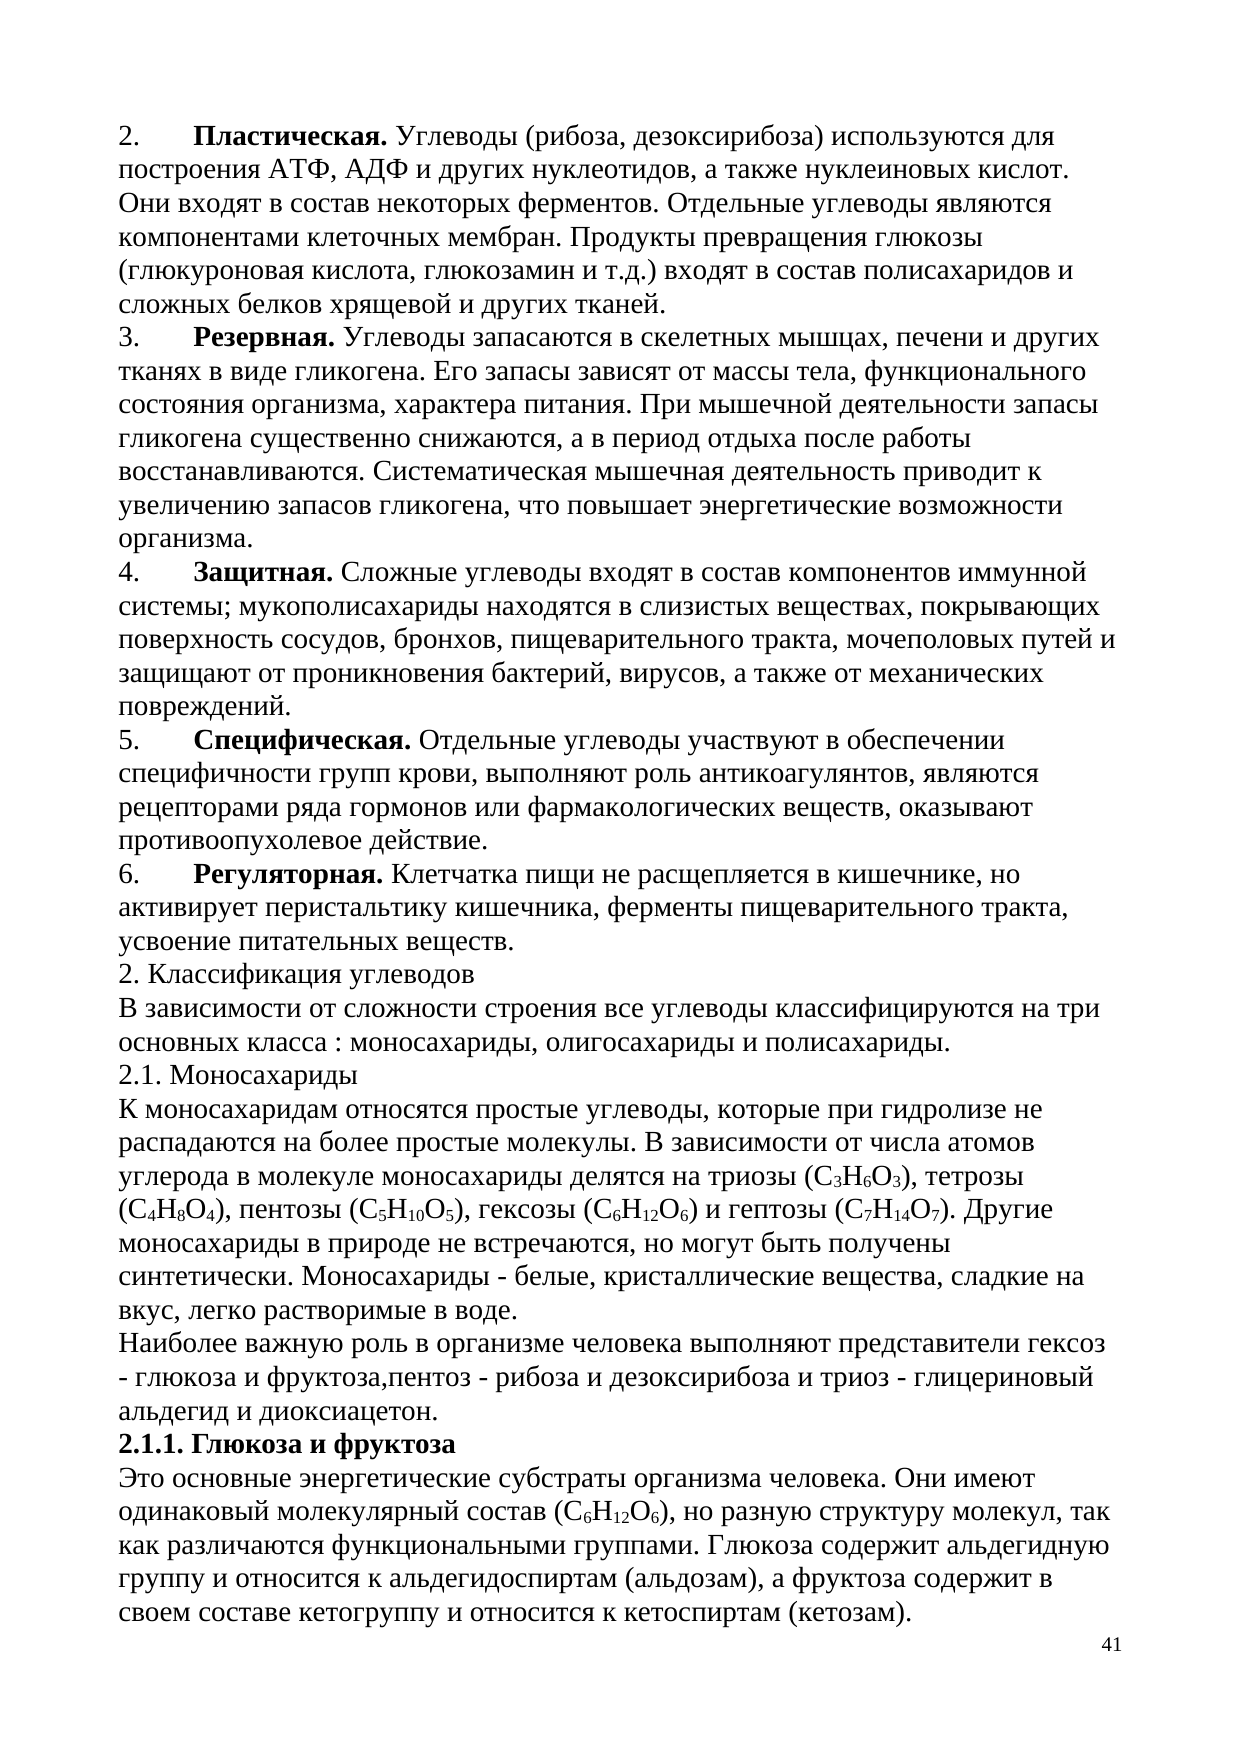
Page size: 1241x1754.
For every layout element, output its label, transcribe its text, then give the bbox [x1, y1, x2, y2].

subtitle 2. Классификация углеводов [118, 957, 1122, 990]
text 2.1.1. Глюкоза и фруктоза [118, 1426, 1122, 1460]
list Резервная. Углеводы запасаются в скелетных мышцах, печени и других тканях в виде гликогена. Его запасы зависят от массы тела, функционального состояния организма, характера питания. При мышечной деятельности запасы гликогена существенно снижаются, а в период отдыха после работы восстанавливаются. Систематическая мышечная деятельность приводит к увеличению запасов гликогена, что повышает энергетические возможности организма. [118, 319, 1122, 554]
list Регуляторная. Клетчатка пищи не расщепляется в кишечнике, но активирует перистальтику кишечника, ферменты пищеварительного тракта, усвоение питательных веществ. [118, 856, 1122, 957]
list Защитная. Сложные углеводы входят в состав компонентов иммунной системы; мукополисахариды находятся в слизистых веществах, покрывающих поверхность сосудов, бронхов, пищеварительного тракта, мочеполовых путей и защищают от проникновения бактерий, вирусов, а также от механических повреждений. [118, 554, 1122, 722]
text Это основные энергетические субстраты организма человека. Они имеют одинаковый молекулярный состав (С6Н12О6), но разную структуру молекул, так как различаются функциональными группами. Глюкоза содержит альдегидную группу и относится к альдегидоспиртам (альдозам), а фруктоза содержит в своем составе кетогруппу и относится к кетоспиртам (кетозам). [118, 1460, 1122, 1627]
text В зависимости от сложности строения все углеводы классифицируются на три основных класса : моносахариды, олигосахариды и полисахариды. [118, 990, 1122, 1057]
text К моносахаридам относятся простые углеводы, которые при гидролизе не распадаются на более простые молекулы. В зависимости от числа атомов углерода в молекуле моносахариды делятся на триозы (С3Н6О3), тетрозы (С4Н8О4), пентозы (С5Н10О5), гексозы (С6Н12О6) и гептозы (С7Н14О7). Другие моносахариды в природе не встречаются, но могут быть получены синтетически. Моносахариды - белые, кристаллические вещества, сладкие на вкус, легко растворимые в воде. [118, 1091, 1122, 1326]
subtitle 2.1. Моносахариды [118, 1057, 1122, 1091]
list Пластическая. Углеводы (рибоза, дезоксирибоза) используются для построения АТФ, АДФ и других нуклеотидов, а также нуклеиновых кислот. Они входят в состав некоторых ферментов. Отдельные углеводы являются компонентами клеточных мембран. Продукты превращения глюкозы (глюкуроновая кислота, глюкозамин и т.д.) входят в состав полисахаридов и сложных белков хрящевой и других тканей. [118, 118, 1122, 319]
list Специфическая. Отдельные углеводы участвуют в обеспечении специфичности групп крови, выполняют роль антикоагулянтов, являются рецепторами ряда гормонов или фармакологических веществ, оказывают противоопухолевое действие. [118, 722, 1122, 856]
text Наиболее важную роль в организме человека выполняют представители гексоз - глюкоза и фруктоза,пентоз - рибоза и дезоксирибоза и триоз - глицериновый альдегид и диоксиацетон. [118, 1326, 1122, 1426]
